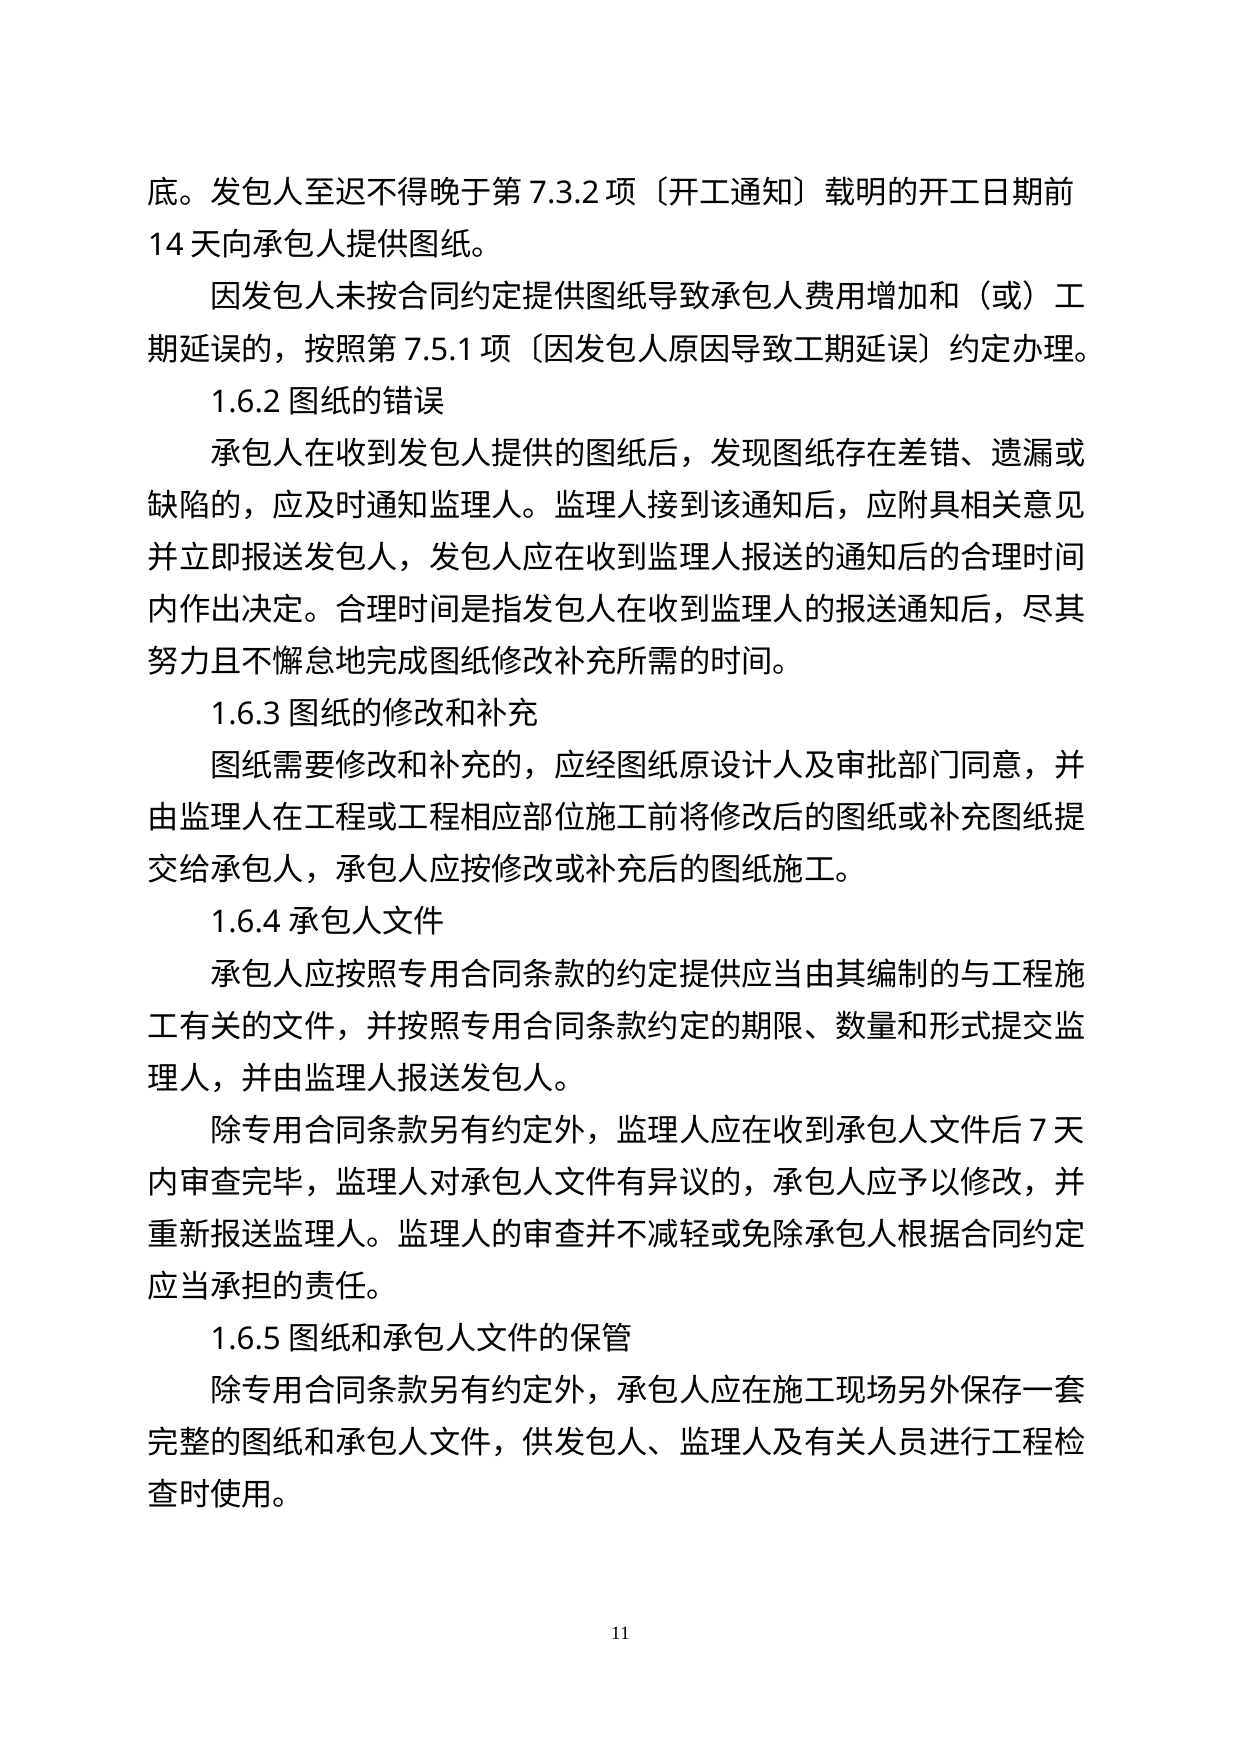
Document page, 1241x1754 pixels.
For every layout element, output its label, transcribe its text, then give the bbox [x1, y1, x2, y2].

text 1.6.3 图纸的修改和补充 [148, 683, 1092, 735]
text 1.6.4 承包人文件 [148, 891, 1092, 943]
text 承包人在收到发包人提供的图纸后，发现图纸存在差错、遗漏或缺陷的，应及时通知监理人。监理人接到该通知后，应附具相关意见并立即报送发包人，发包人应在收到监理人报送的通知后的合理时间内作出决定。合理时间是指发包人在收到监理人的报送通知后，尽其努力且不懈怠地完成图纸修改补充所需的时间。 [148, 422, 1092, 683]
text 因发包人未按合同约定提供图纸导致承包人费用增加和（或）工期延误的，按照第7.5.1项〔因发包人原因导致工期延误〕约定办理。 [148, 266, 1092, 370]
text 除专用合同条款另有约定外，监理人应在收到承包人文件后7天内审查完毕，监理人对承包人文件有异议的，承包人应予以修改，并重新报送监理人。监理人的审查并不减轻或免除承包人根据合同约定应当承担的责任。 [148, 1099, 1092, 1308]
text 图纸需要修改和补充的，应经图纸原设计人及审批部门同意，并由监理人在工程或工程相应部位施工前将修改后的图纸或补充图纸提交给承包人，承包人应按修改或补充后的图纸施工。 [148, 735, 1092, 891]
text 除专用合同条款另有约定外，承包人应在施工现场另外保存一套完整的图纸和承包人文件，供发包人、监理人及有关人员进行工程检查时使用。 [148, 1360, 1092, 1516]
text 1.6.2 图纸的错误 [148, 370, 1092, 422]
text 承包人应按照专用合同条款的约定提供应当由其编制的与工程施工有关的文件，并按照专用合同条款约定的期限、数量和形式提交监理人，并由监理人报送发包人。 [148, 943, 1092, 1099]
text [148, 162, 1092, 266]
text 1.6.5 图纸和承包人文件的保管 [148, 1308, 1092, 1360]
